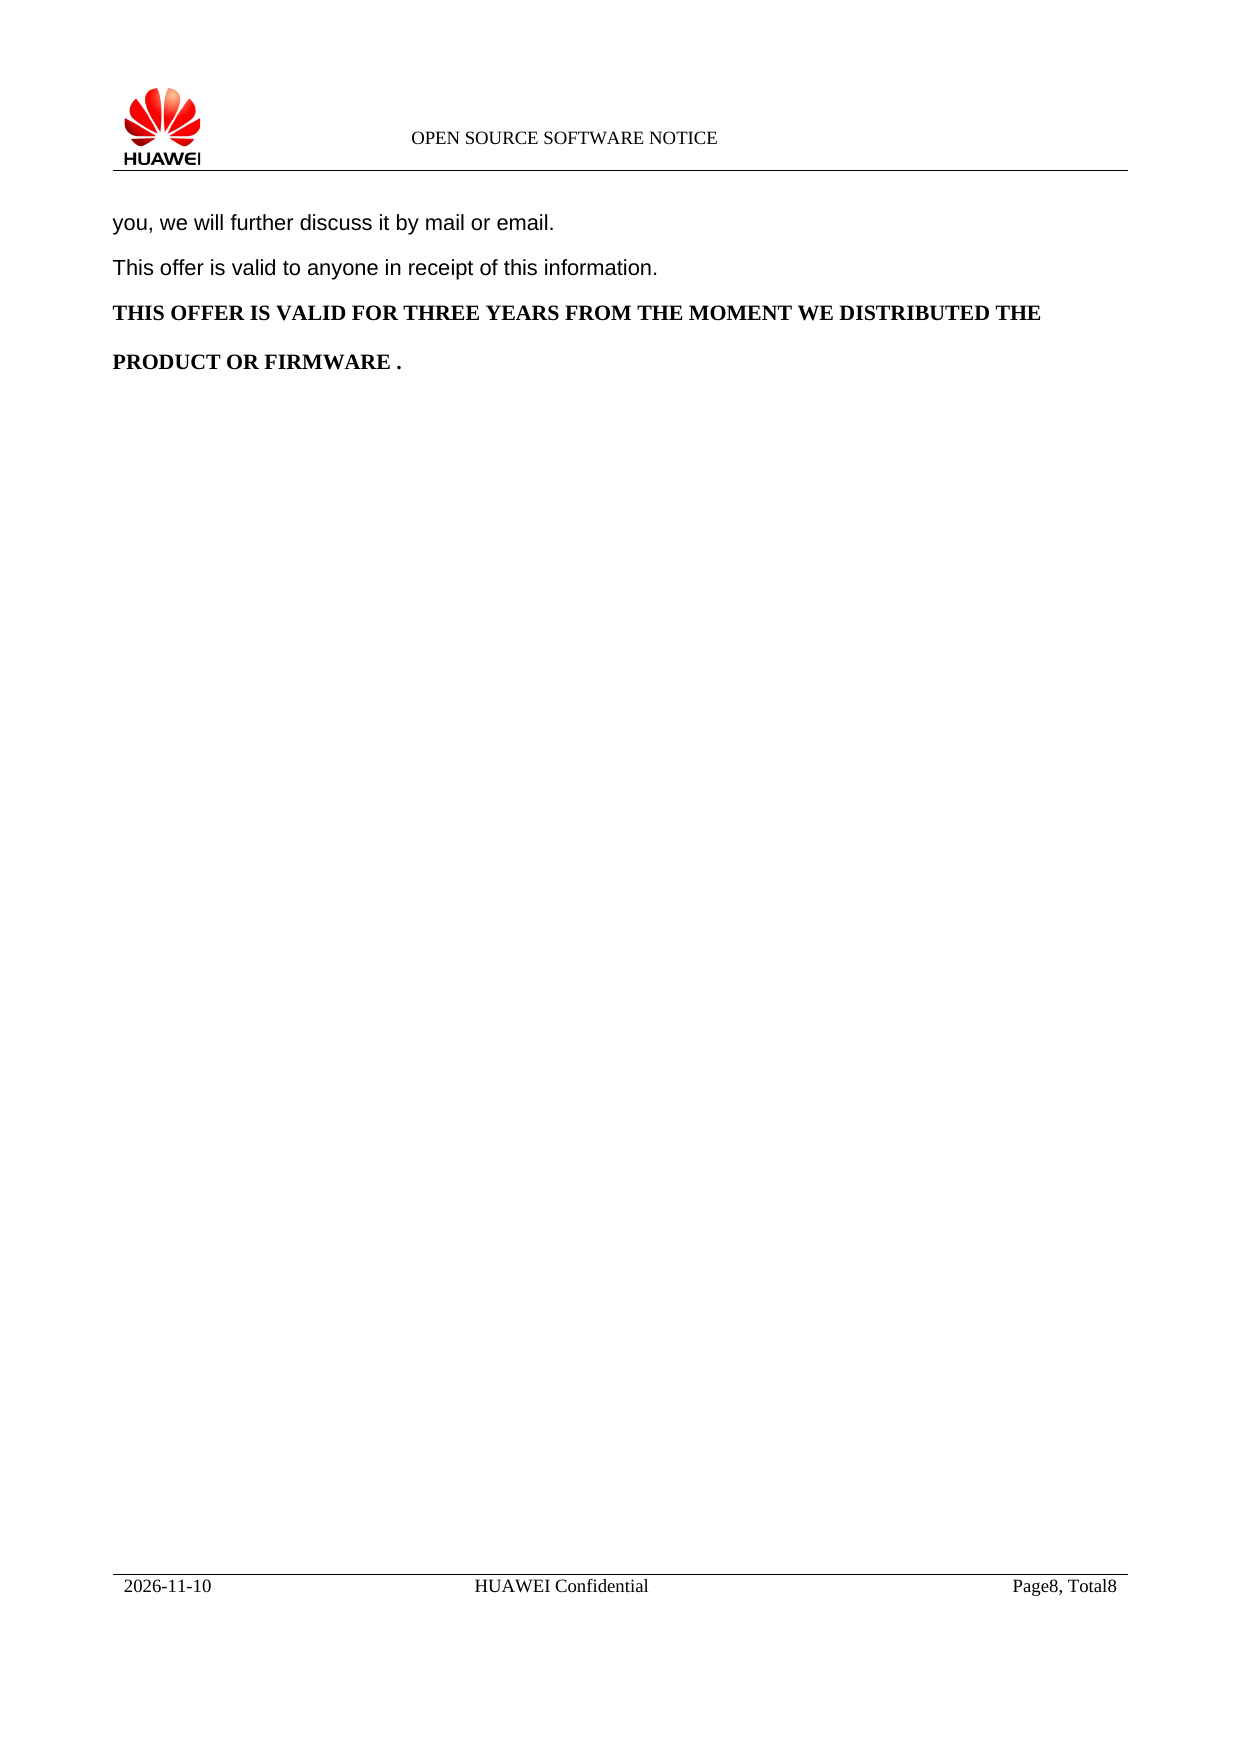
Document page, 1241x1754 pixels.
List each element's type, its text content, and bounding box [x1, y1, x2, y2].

text This offer is valid for three years from the moment we distributed the product or firmware . [112, 297, 1128, 378]
picture [124, 88, 201, 165]
text This offer is valid to anyone in receipt of this information. [112, 251, 1128, 284]
